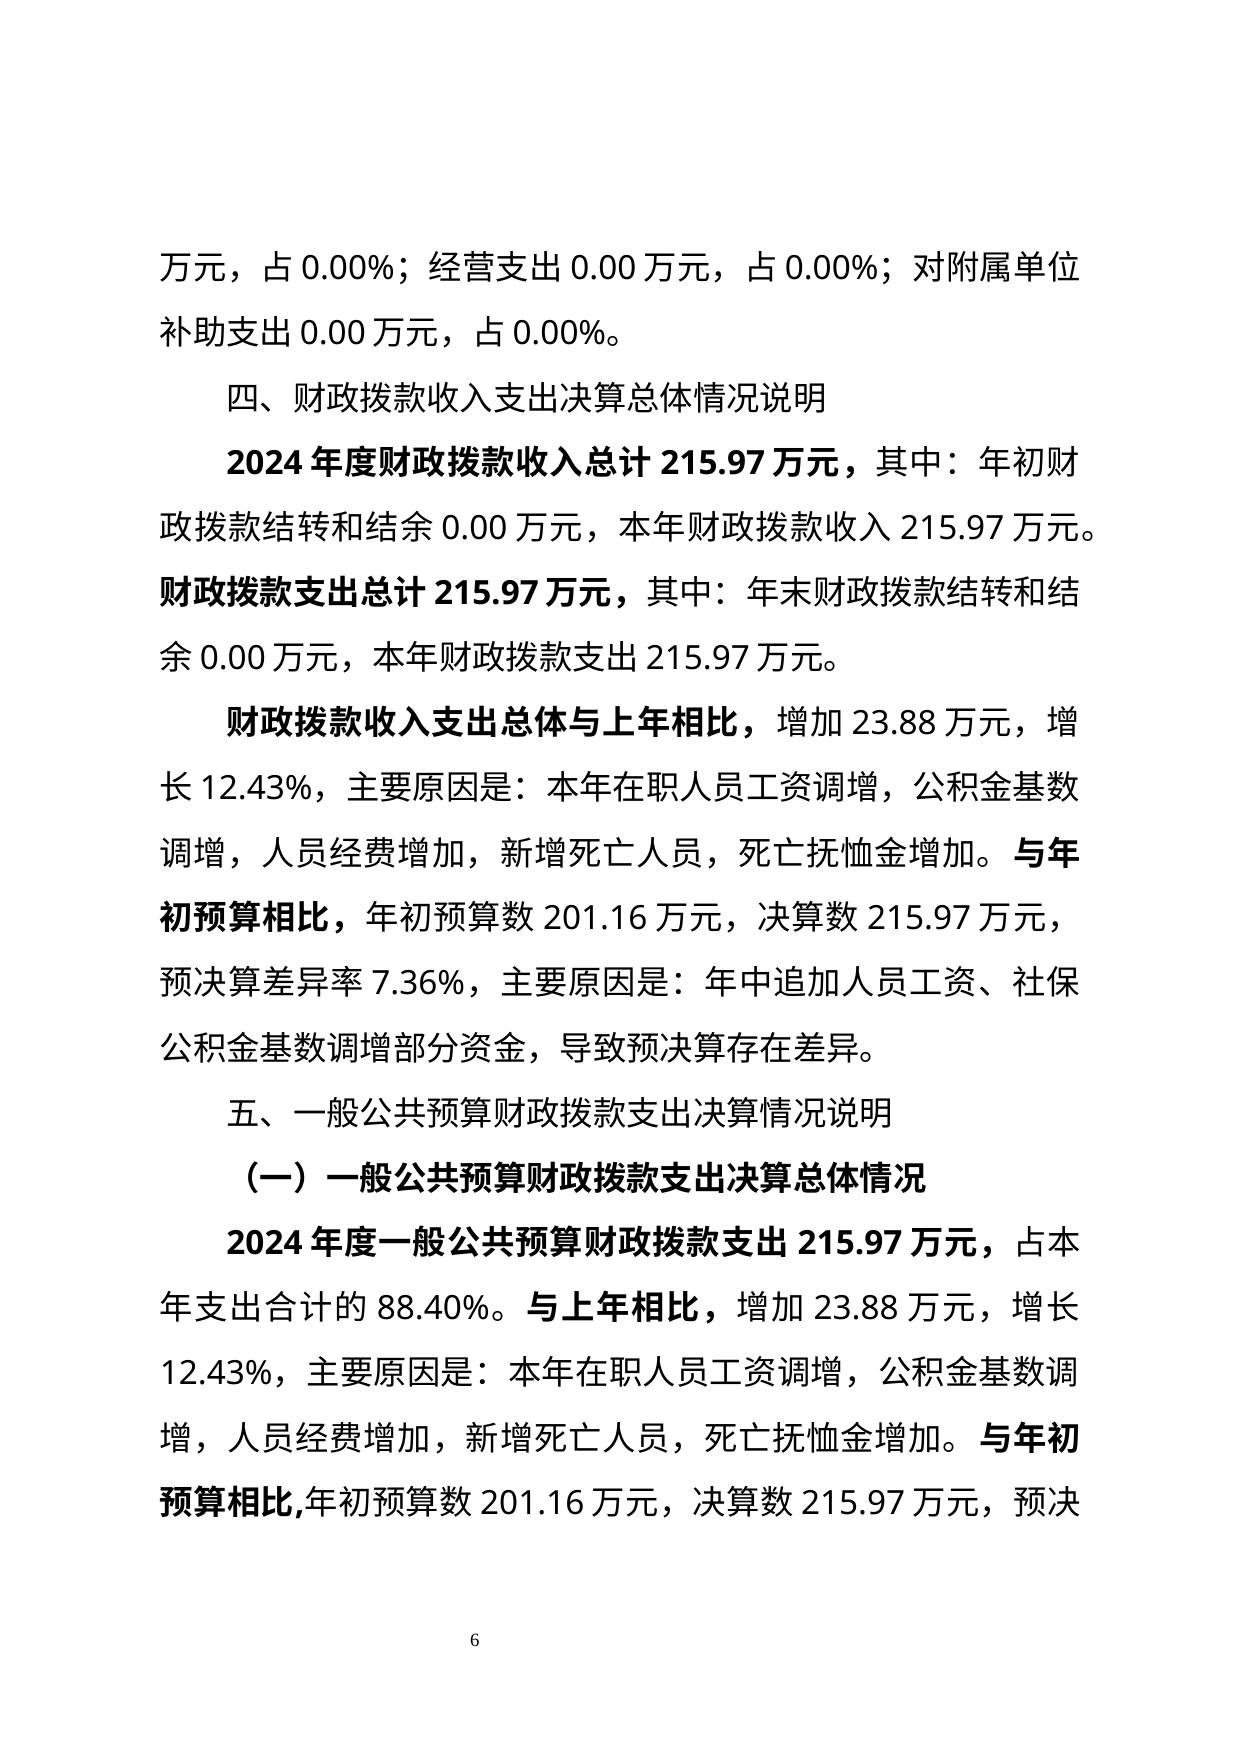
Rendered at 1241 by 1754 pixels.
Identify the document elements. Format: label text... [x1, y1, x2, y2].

text 2024年度财政拨款收入总计215.97万元，其中：年初财政拨款结转和结余0.00万元，本年财政拨款收入215.97万元。财政拨款支出总计215.97万元，其中：年末财政拨款结转和结余0.00万元，本年财政拨款支出215.97万元。 [159, 428, 1081, 688]
text （一）一般公共预算财政拨款支出决算总体情况 [159, 1143, 1081, 1208]
text 财政拨款收入支出总体与上年相比，增加23.88万元，增长12.43%，主要原因是：本年在职人员工资调增，公积金基数调增，人员经费增加，新增死亡人员，死亡抚恤金增加。与年初预算相比，年初预算数201.16万元，决算数215.97万元，预决算差异率7.36%，主要原因是：年中追加人员工资、社保、公积金基数调增部分资金，导致预决算存在差异。 [159, 688, 1081, 1078]
text 五、一般公共预算财政拨款支出决算情况说明 [159, 1078, 1081, 1143]
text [159, 233, 1081, 363]
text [159, 1208, 1081, 1533]
text 四、财政拨款收入支出决算总体情况说明 [159, 363, 1081, 428]
